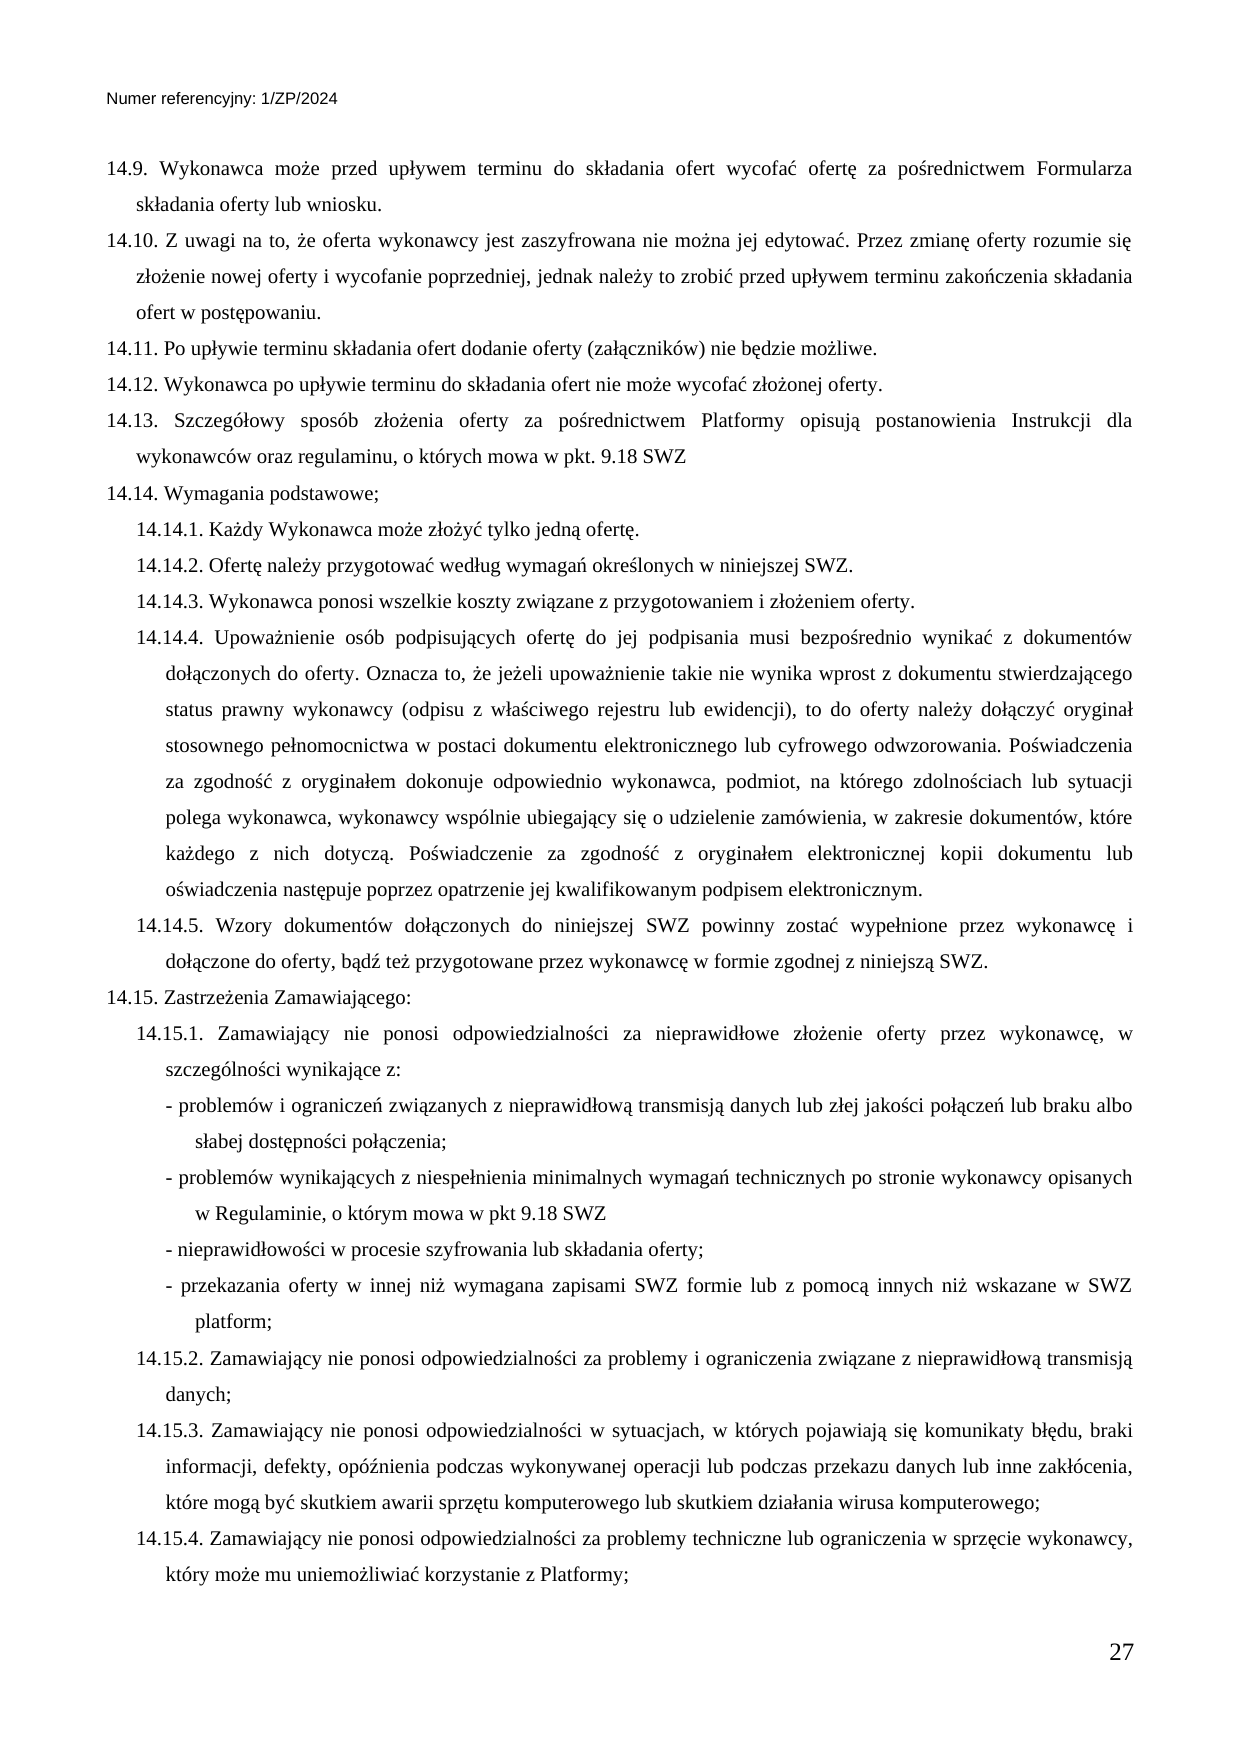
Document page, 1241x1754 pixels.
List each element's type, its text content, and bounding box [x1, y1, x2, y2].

text 14.12. Wykonawca po upływie terminu do składania ofert nie może wycofać złożonej oferty. [106, 372, 1134, 396]
text 14.15. Zastrzeżenia Zamawiającego: [106, 985, 1134, 1009]
text - problemów i ograniczeń związanych z nieprawidłową transmisją danych lub złej jakości połączeń lub braku albo słabej dostępności połączenia; [165, 1093, 1134, 1153]
text 14.9. Wykonawca może przed upływem terminu do składania ofert wycofać ofertę za pośrednictwem Formularza składania oferty lub wniosku. [106, 156, 1134, 216]
text - problemów wynikających z niespełnienia minimalnych wymagań technicznych po stronie wykonawcy opisanych w Regulaminie, o którym mowa w pkt 9.18 SWZ [165, 1165, 1134, 1225]
text - przekazania oferty w innej niż wymagana zapisami SWZ formie lub z pomocą innych niż wskazane w SWZ platform; [165, 1273, 1134, 1333]
text 14.14.1. Każdy Wykonawca może złożyć tylko jedną ofertę. [136, 516, 1134, 541]
text 14.11. Po upływie terminu składania ofert dodanie oferty (załączników) nie będzie możliwe. [106, 336, 1134, 360]
text 14.14.5. Wzory dokumentów dołączonych do niniejszej SWZ powinny zostać wypełnione przez wykonawcę i dołączone do oferty, bądź też przygotowane przez wykonawcę w formie zgodnej z niniejszą SWZ. [136, 913, 1134, 973]
text 14.15.3. Zamawiający nie ponosi odpowiedzialności w sytuacjach, w których pojawiają się komunikaty błędu, braki informacji, defekty, opóźnienia podczas wykonywanej operacji lub podczas przekazu danych lub inne zakłócenia, które mogą być skutkiem awarii sprzętu komputerowego lub skutkiem działania wirusa komputerowego; [136, 1417, 1134, 1514]
text 14.14.2. Ofertę należy przygotować według wymagań określonych w niniejszej SWZ. [136, 552, 1134, 577]
text 14.13. Szczegółowy sposób złożenia oferty za pośrednictwem Platformy opisują postanowienia Instrukcji dla wykonawców oraz regulaminu, o których mowa w pkt. 9.18 SWZ [106, 408, 1134, 468]
text 14.15.4. Zamawiający nie ponosi odpowiedzialności za problemy techniczne lub ograniczenia w sprzęcie wykonawcy, który może mu uniemożliwiać korzystanie z Platformy; [136, 1526, 1134, 1586]
text 14.15.1. Zamawiający nie ponosi odpowiedzialności za nieprawidłowe złożenie oferty przez wykonawcę, w szczególności wynikające z: [136, 1021, 1134, 1081]
text 14.14.3. Wykonawca ponosi wszelkie koszty związane z przygotowaniem i złożeniem oferty. [136, 588, 1134, 613]
text - nieprawidłowości w procesie szyfrowania lub składania oferty; [165, 1237, 1134, 1261]
text 14.14.4. Upoważnienie osób podpisujących ofertę do jej podpisania musi bezpośrednio wynikać z dokumentów dołączonych do oferty. Oznacza to, że jeżeli upoważnienie takie nie wynika wprost z dokumentu stwierdzającego status prawny wykonawcy (odpisu z właściwego rejestru lub ewidencji), to do oferty należy dołączyć oryginał stosownego pełnomocnictwa w postaci dokumentu elektronicznego lub cyfrowego odwzorowania. Poświadczenia za zgodność z oryginałem dokonuje odpowiednio wykonawca, podmiot, na którego zdolnościach lub sytuacji polega wykonawca, wykonawcy wspólnie ubiegający się o udzielenie zamówienia, w zakresie dokumentów, które każdego z nich dotyczą. Poświadczenie za zgodność z oryginałem elektronicznej kopii dokumentu lub oświadczenia następuje poprzez opatrzenie jej kwalifikowanym podpisem elektronicznym. [136, 624, 1134, 901]
text 14.10. Z uwagi na to, że oferta wykonawcy jest zaszyfrowana nie można jej edytować. Przez zmianę oferty rozumie się złożenie nowej oferty i wycofanie poprzedniej, jednak należy to zrobić przed upływem terminu zakończenia składania ofert w postępowaniu. [106, 228, 1134, 324]
text 14.14. Wymagania podstawowe; [106, 480, 1134, 504]
text 14.15.2. Zamawiający nie ponosi odpowiedzialności za problemy i ograniczenia związane z nieprawidłową transmisją danych; [136, 1345, 1134, 1406]
